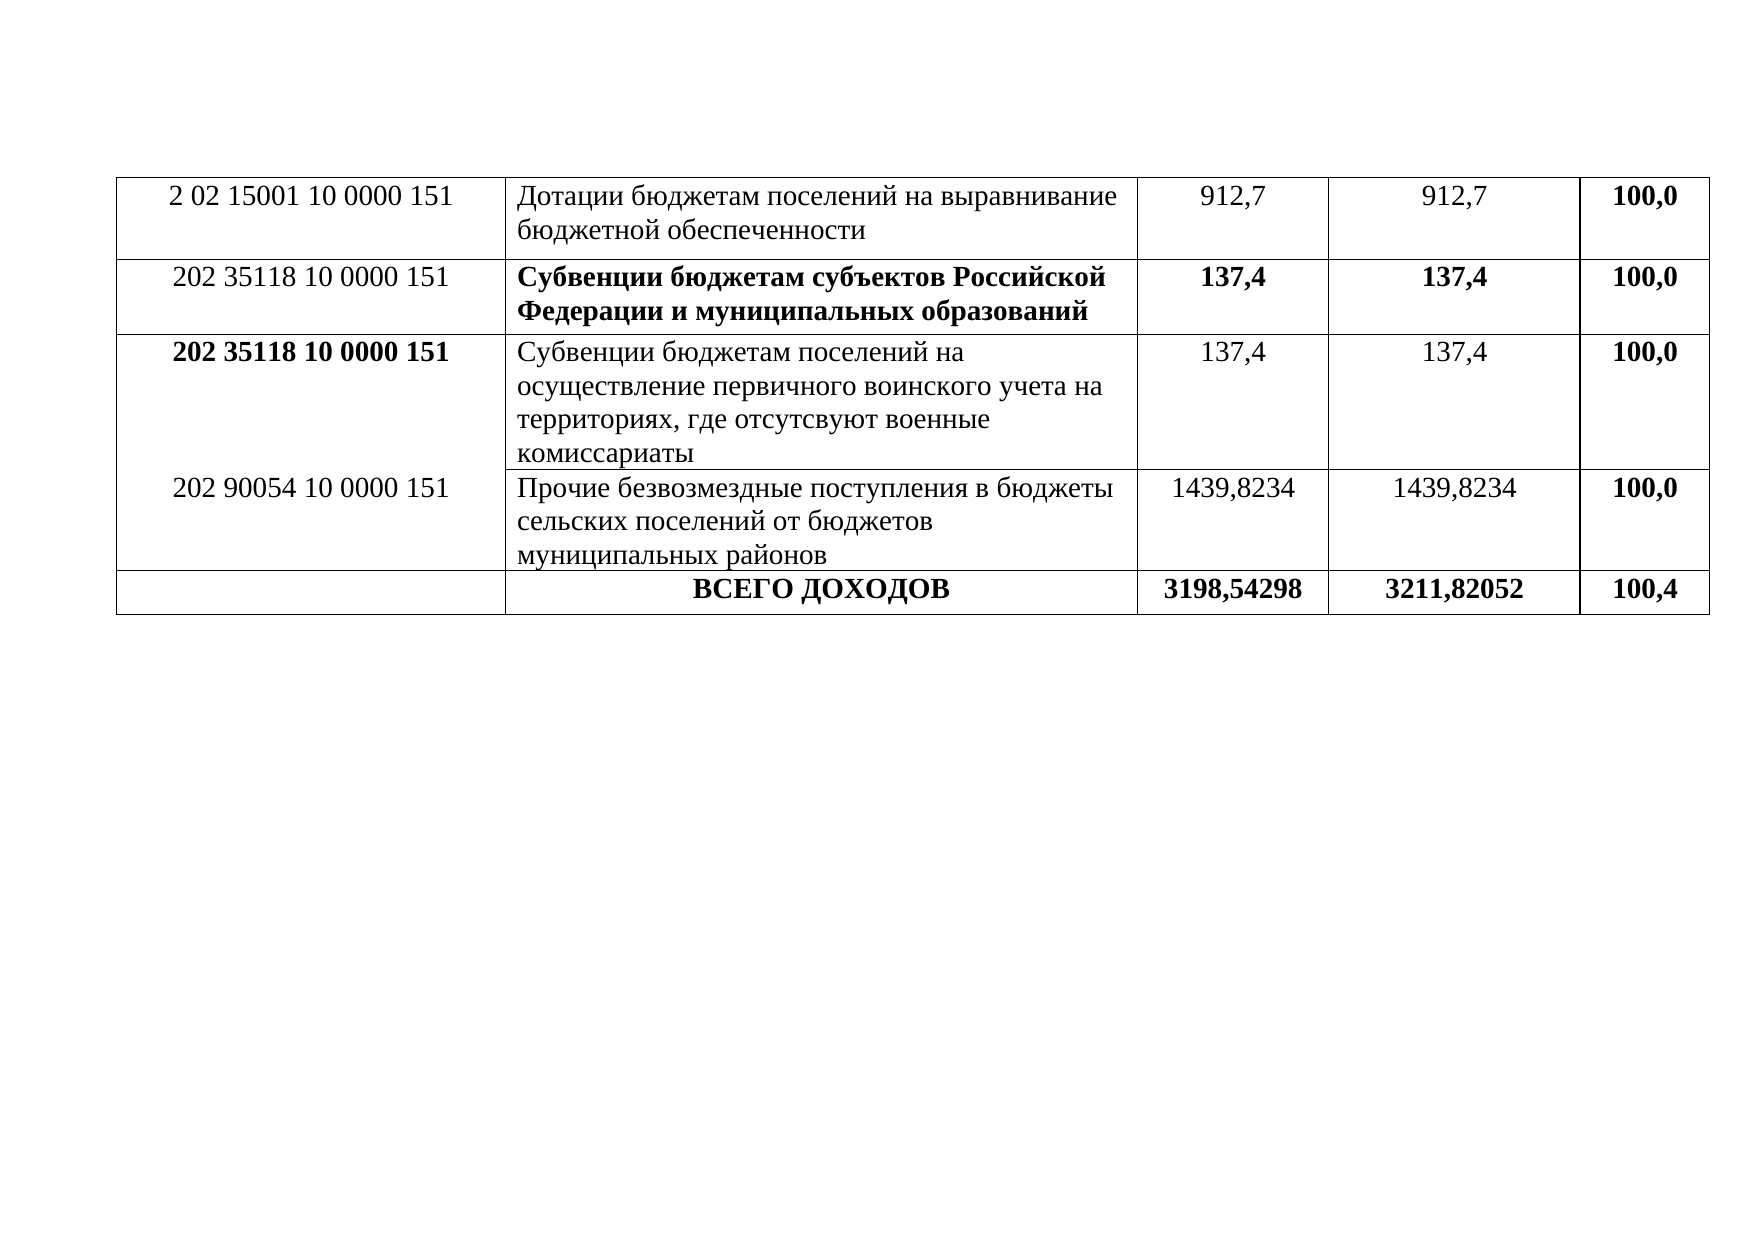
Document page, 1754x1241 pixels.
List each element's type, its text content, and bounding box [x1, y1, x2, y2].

table_cell 137,4 [1329, 260, 1579, 333]
table_cell 100,4 [1581, 571, 1709, 614]
table_cell 1439,8234 [1329, 470, 1579, 570]
table_cell 100,0 [1581, 470, 1709, 570]
table_cell 912,7 [1329, 178, 1579, 258]
table_cell 2 02 15001 10 0000 151 [117, 178, 505, 258]
table_cell Субвенции бюджетам субъектов Российской Федерации и муниципальных образований [506, 260, 1137, 333]
table_cell [117, 571, 505, 614]
table_cell 202 35118 10 0000 151 [117, 335, 505, 469]
table_cell Прочие безвозмездные поступления в бюджеты сельских поселений от бюджетов муниципальных районов [506, 470, 1137, 570]
table_cell Дотации бюджетам поселений на выравнивание бюджетной обеспеченности [506, 178, 1137, 258]
table_cell 202 90054 10 0000 151 [117, 469, 505, 570]
table_cell 3211,82052 [1329, 571, 1579, 614]
table_cell 100,0 [1581, 335, 1709, 469]
table_cell 137,4 [1329, 335, 1579, 469]
table_cell 3198,54298 [1138, 571, 1328, 614]
table_cell 912,7 [1138, 178, 1328, 258]
table_cell 100,0 [1581, 178, 1709, 258]
table_cell 1439,8234 [1138, 470, 1328, 570]
table_cell Субвенции бюджетам поселений на осуществление первичного воинского учета на территориях, где отсутсвуют военные комиссариаты [506, 335, 1137, 469]
table_cell ВСЕГО ДОХОДОВ [506, 571, 1137, 614]
table_cell 137,4 [1138, 335, 1328, 469]
table_cell 100,0 [1581, 260, 1709, 333]
table_cell 202 35118 10 0000 151 [117, 260, 505, 333]
table_cell 137,4 [1138, 260, 1328, 333]
